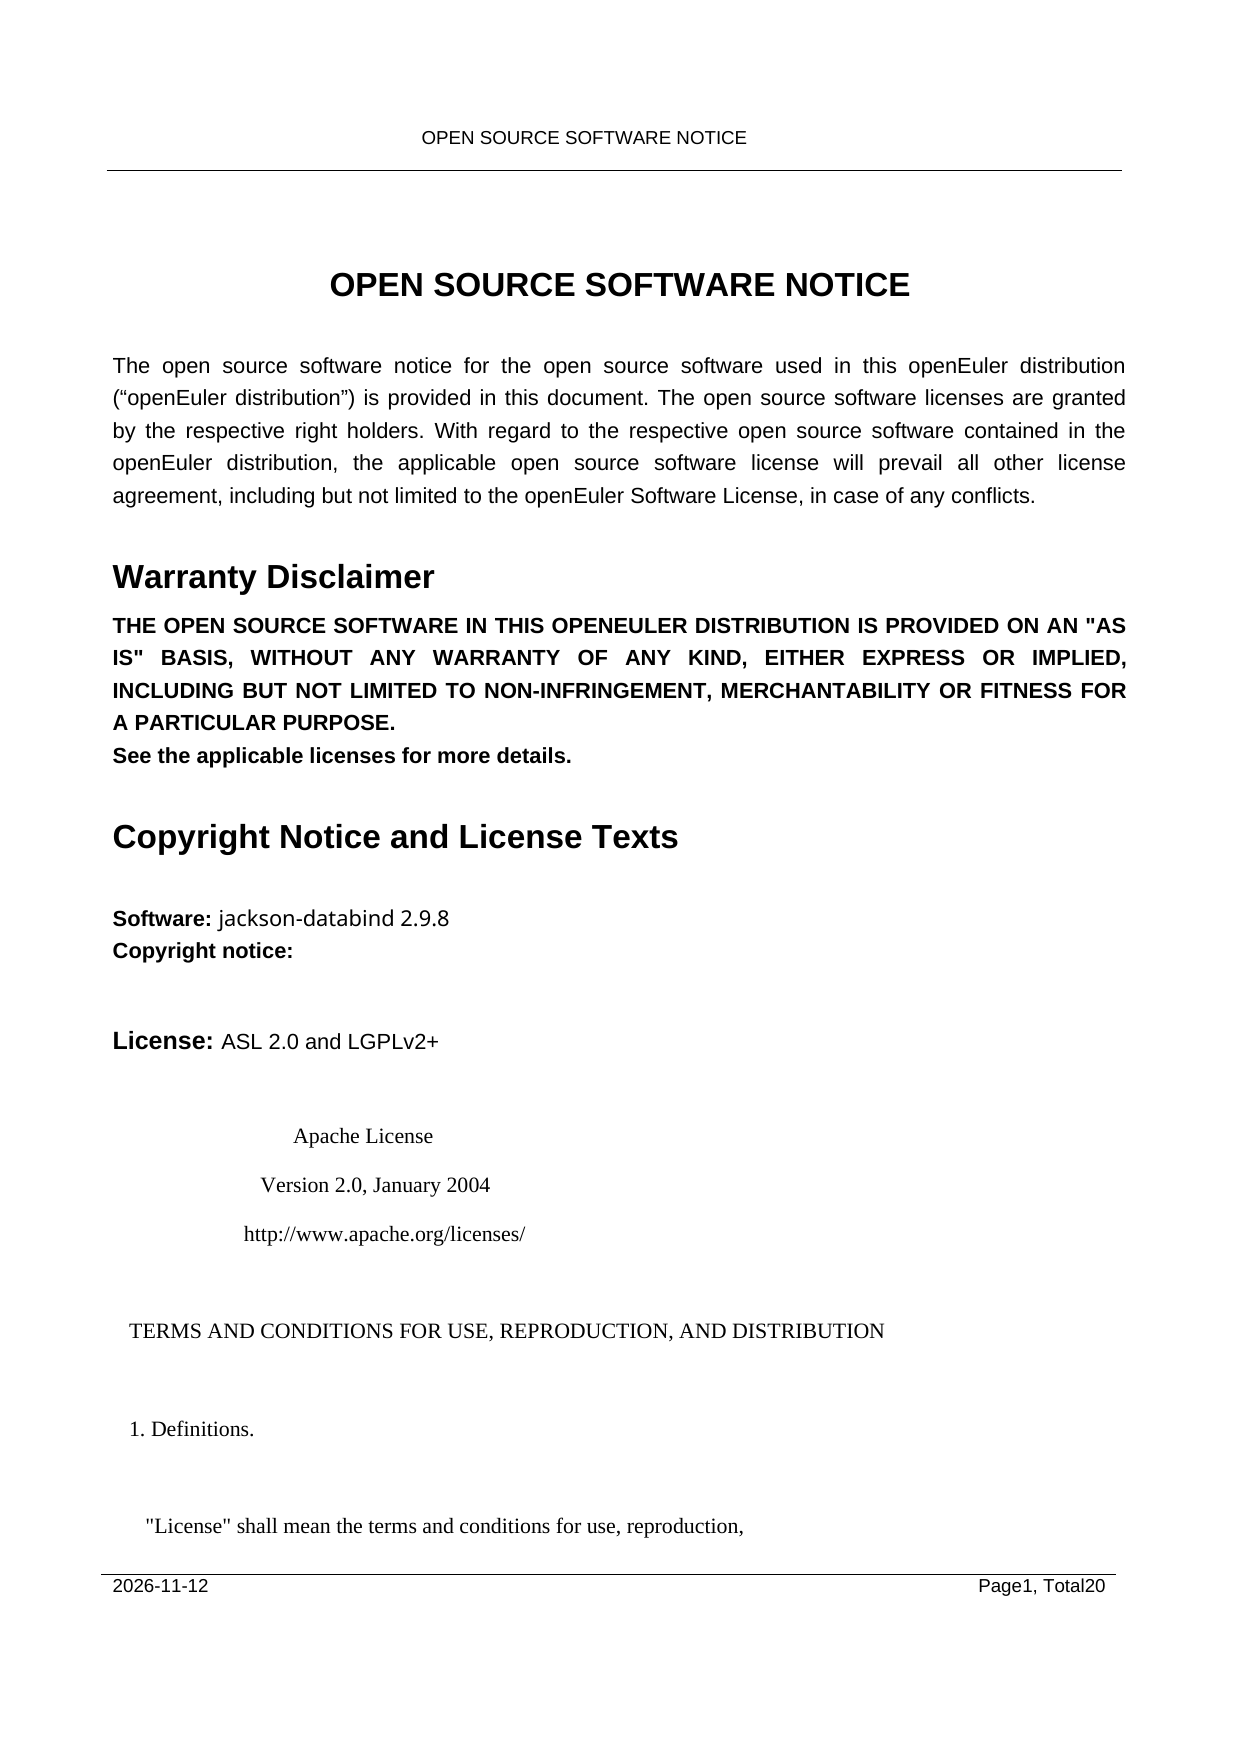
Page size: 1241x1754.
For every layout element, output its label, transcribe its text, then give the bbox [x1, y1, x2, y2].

text License: ASL 2.0 and LGPLv2+ [112, 1024, 1128, 1057]
text Copyright notice: [112, 934, 1128, 966]
text Copyright Notice and License Texts [112, 804, 1128, 869]
text Warranty Disclaimer [112, 544, 1128, 609]
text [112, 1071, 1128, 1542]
text Software: jackson-databind 2.9.8 [112, 901, 1128, 934]
text OPEN SOURCE SOFTWARE NOTICE [112, 251, 1128, 316]
text The open source software notice for the open source software used in this openEuler distribution (“openEuler distribution”) is provided in this document. The open source software licenses are granted by the respective right holders. With regard to the respective open source software contained in the openEuler distribution, the applicable open source software license will prevail all other license agreement, including but not limited to the openEuler Software License, in case of any conflicts. [112, 349, 1128, 511]
text THE OPEN SOURCE SOFTWARE IN THIS OPENEULER DISTRIBUTION IS PROVIDED ON AN "AS IS" BASIS, WITHOUT ANY WARRANTY OF ANY KIND, EITHER EXPRESS OR IMPLIED, INCLUDING BUT NOT LIMITED TO NON-INFRINGEMENT, MERCHANTABILITY OR FITNESS FOR A PARTICULAR PURPOSE. See the applicable licenses for more details. [112, 609, 1128, 771]
